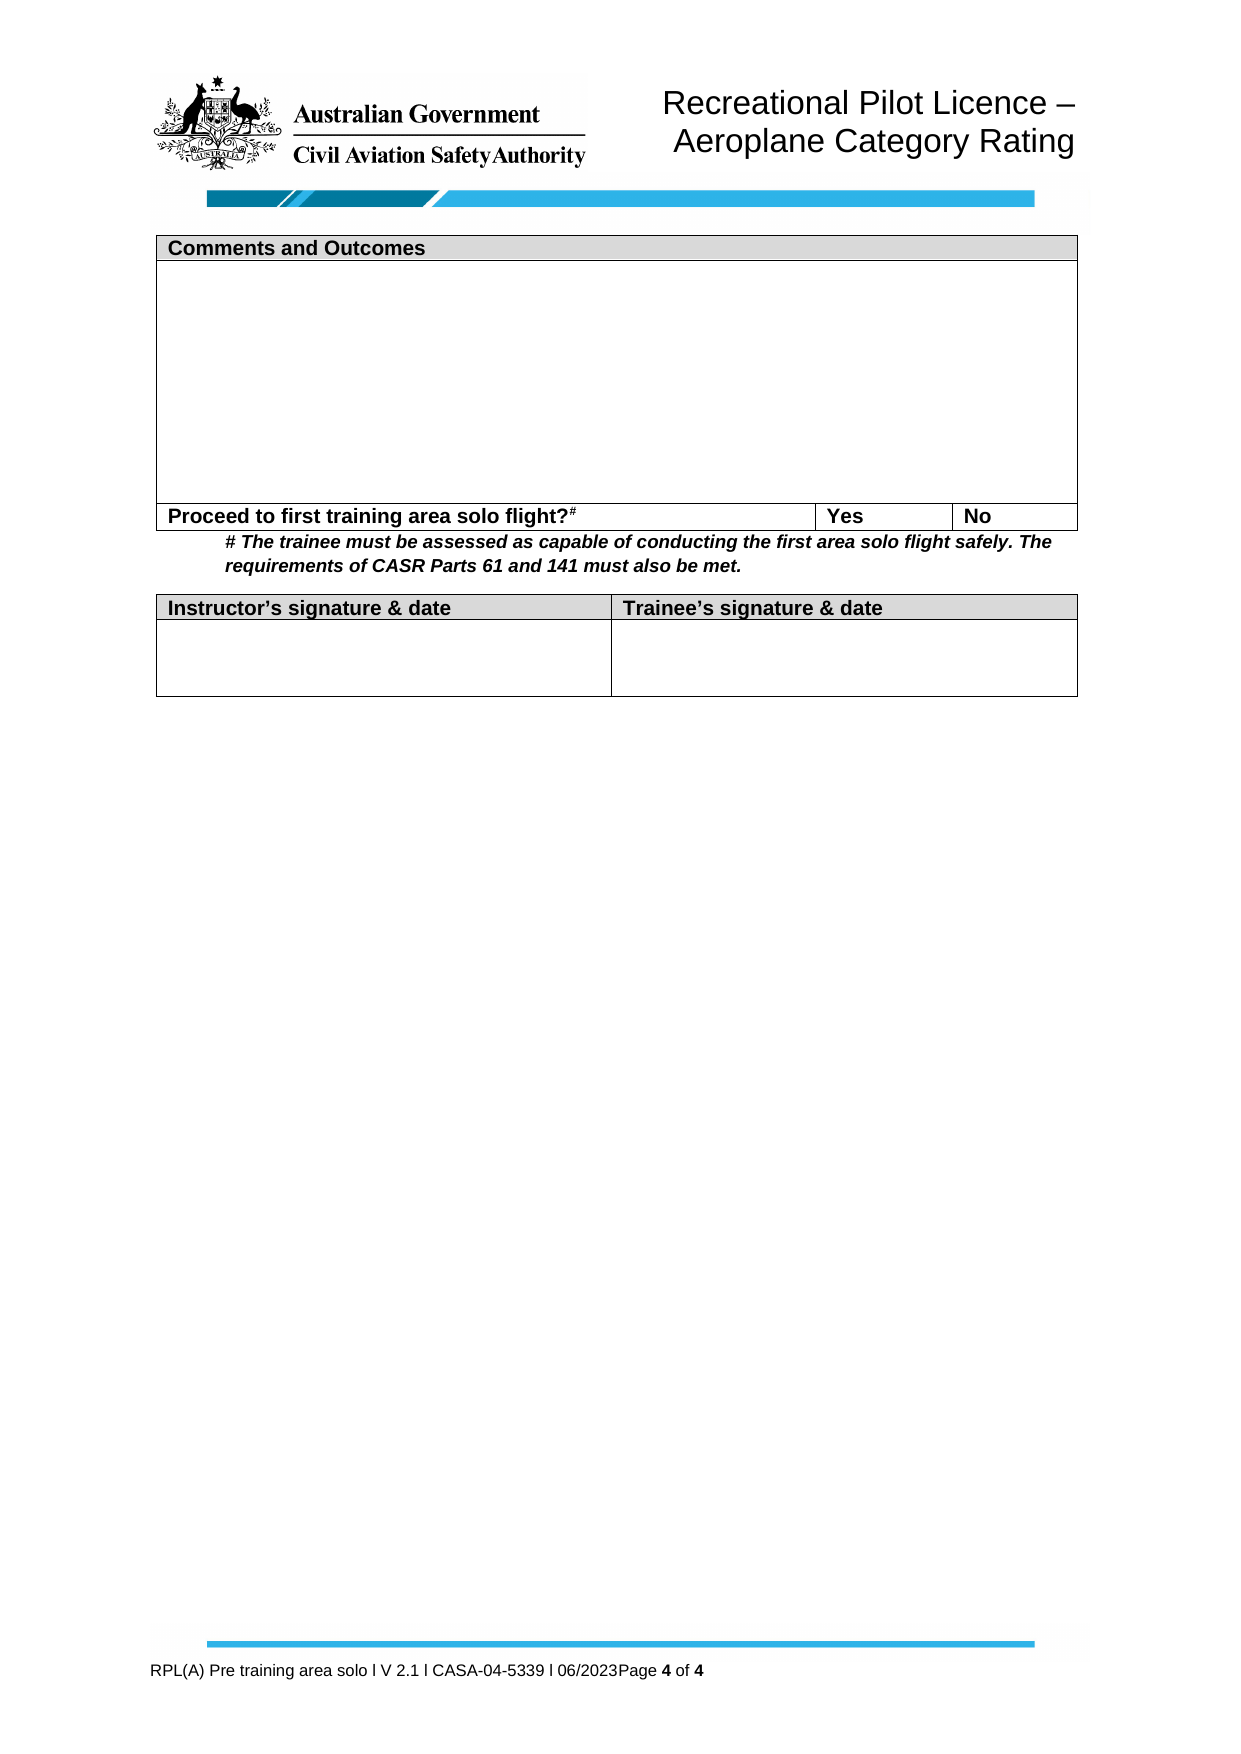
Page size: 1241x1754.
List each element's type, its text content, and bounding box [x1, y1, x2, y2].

table_cell [612, 620, 1077, 696]
table_header Comments and Outcomes [157, 236, 1077, 259]
picture [150, 73, 1091, 235]
picture [150, 1623, 1091, 1662]
table_cell Yes [816, 504, 952, 530]
table_header Trainee’s signature & date [612, 595, 1077, 619]
text # The trainee must be assessed as capable of conducting the first area solo flight safely. The requirements of CASR Parts 61 and 141 must also be met. [225, 531, 1090, 576]
table_cell [157, 620, 611, 696]
table_cell [157, 261, 1077, 503]
table_cell Proceed to first training area solo flight?# [157, 504, 815, 530]
table_cell No [953, 504, 1077, 530]
table_header Instructor’s signature & date [157, 595, 611, 619]
